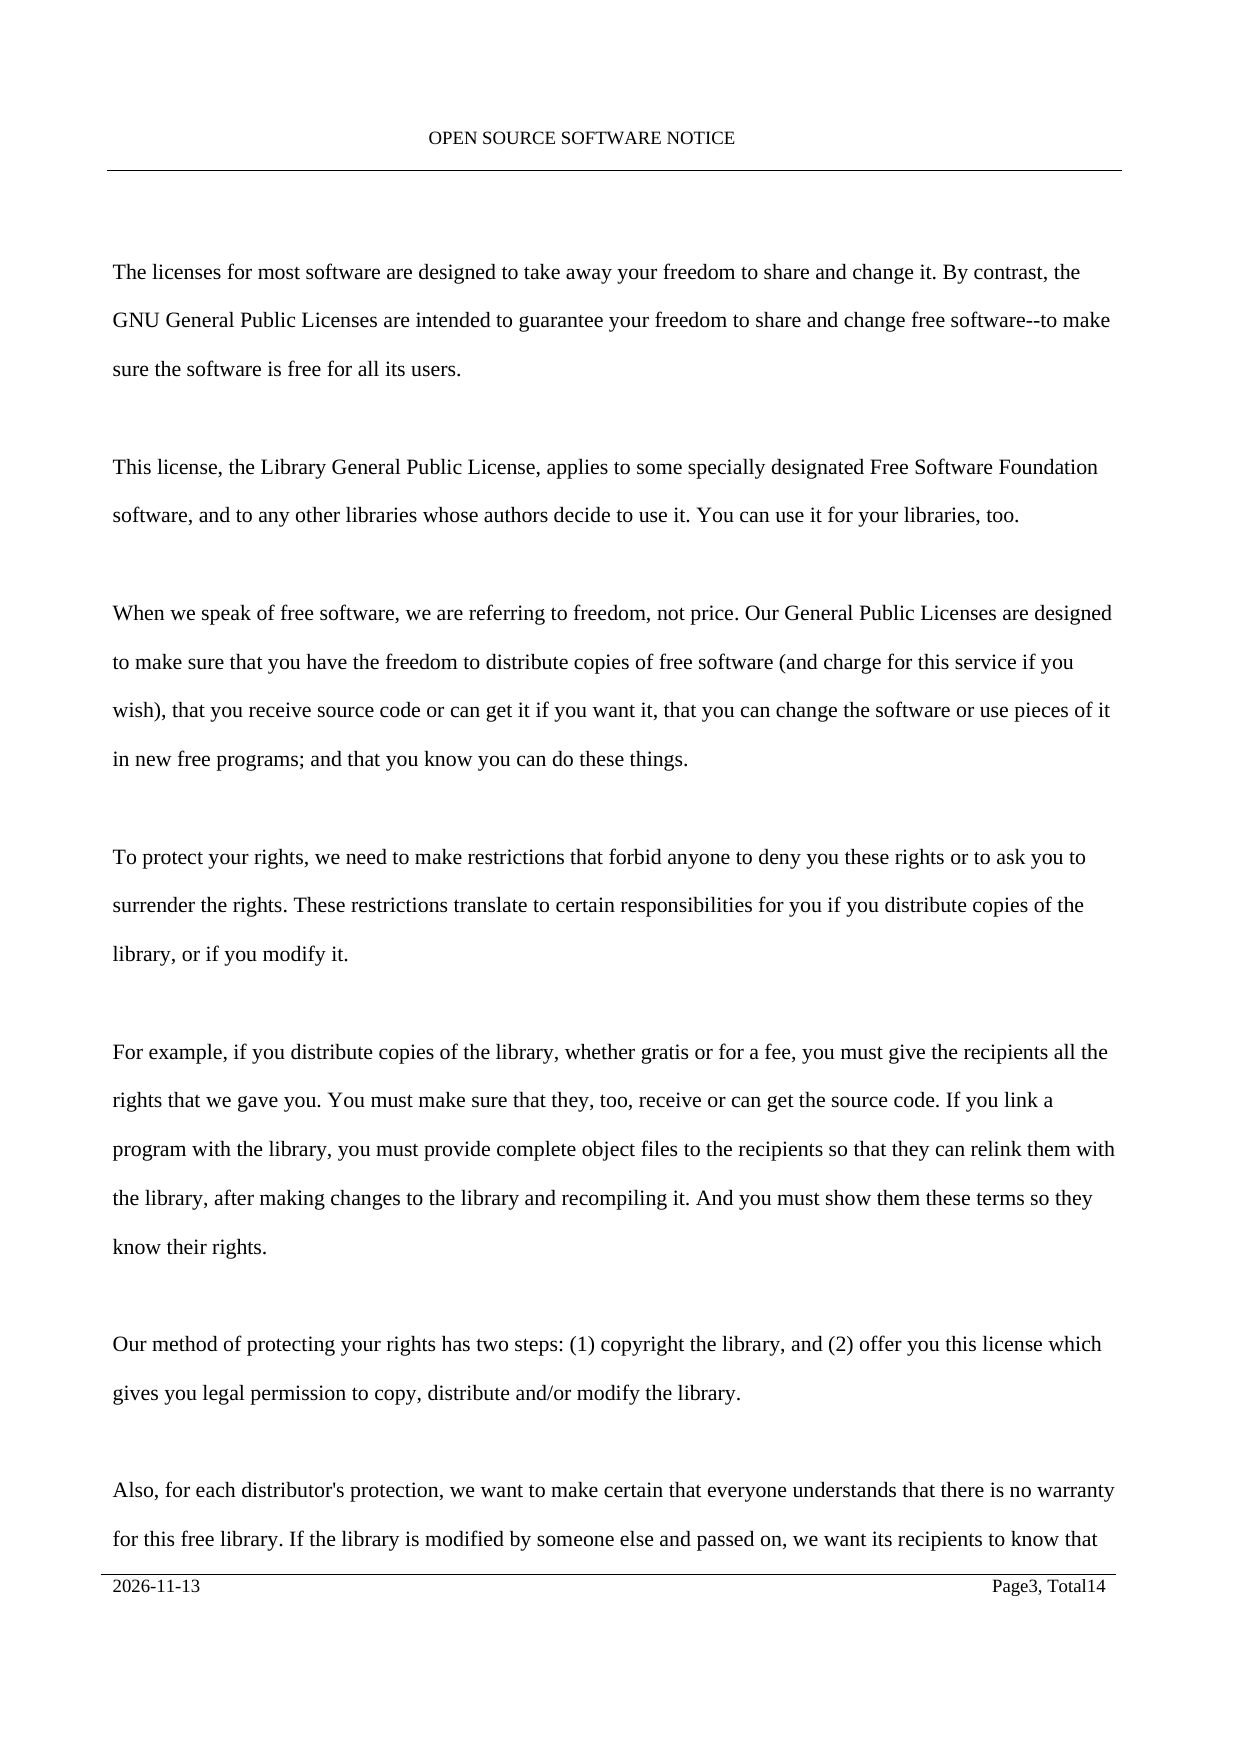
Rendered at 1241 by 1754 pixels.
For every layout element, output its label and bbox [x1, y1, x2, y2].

text [112, 206, 1128, 1555]
